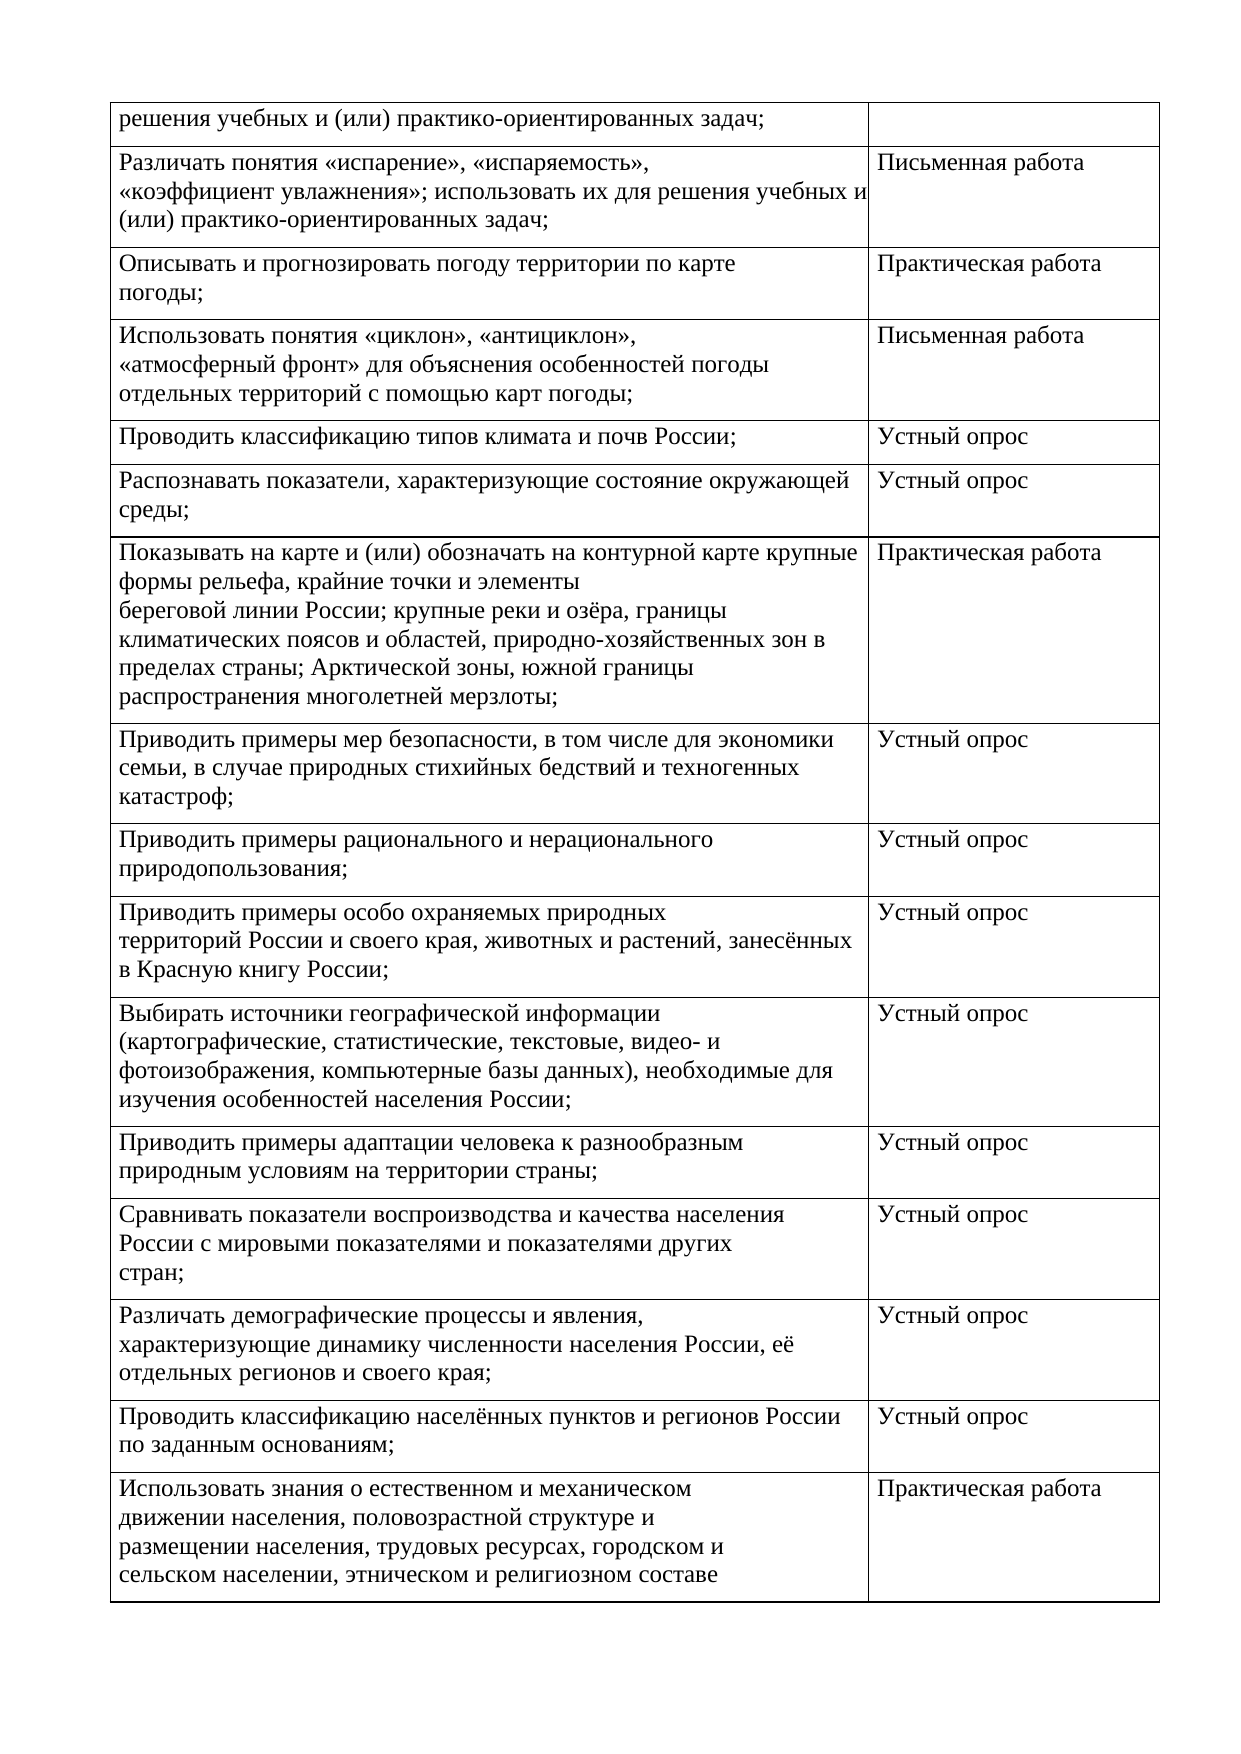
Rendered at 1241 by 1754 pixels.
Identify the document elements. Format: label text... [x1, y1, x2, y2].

table_cell Показывать на карте и (или) обозначать на контурной карте крупные формы рельефа, крайние точки и элементы береговой линии России; крупные реки и озёра, границы климатических поясов и областей, природно-хозяйственных зон в пределах страны; Арктической зоны, южной границы распространения многолетней мерзлоты; [111, 538, 868, 723]
table_cell Различать понятия «испарение», «испаряемость», «коэффициент увлажнения»; использовать их для решения учебных и (или) практико-ориентированных задач; [111, 147, 868, 247]
table_cell Практическая работа [869, 248, 1159, 319]
table_cell Использовать знания о естественном и механическом движении населения, половозрастной структуре и размещении населения, трудовых ресурсах, городском и сельском населении, этническом и религиозном составе [111, 1473, 868, 1601]
table_cell Сравнивать показатели воспроизводства и качества населения России с мировыми показателями и показателями других стран; [111, 1199, 868, 1299]
table_cell Устный опрос [869, 1127, 1159, 1198]
table_cell Проводить классификацию населённых пунктов и регионов России по заданным основаниям; [111, 1401, 868, 1472]
table_cell Выбирать источники географической информации (картографические, статистические, текстовые, видео- и фотоизображения, компьютерные базы данных), необходимые для изучения особенностей населения России; [111, 998, 868, 1126]
table_cell Устный опрос [869, 421, 1159, 464]
table_cell Распознавать показатели, характеризующие состояние окружающей среды; [111, 465, 868, 536]
table_cell Проводить классификацию типов климата и почв России; [111, 421, 868, 464]
table_cell Приводить примеры адаптации человека к разнообразным природным условиям на территории страны; [111, 1127, 868, 1198]
table_cell Письменная работа [869, 320, 1159, 420]
table_cell Устный опрос [869, 897, 1159, 997]
table_cell Использовать понятия «циклон», «антициклон», «атмосферный фронт» для объяснения особенностей погоды отдельных территорий с помощью карт погоды; [111, 320, 868, 420]
table_cell Различать демографические процессы и явления, характеризующие динамику численности населения России, её отдельных регионов и своего края; [111, 1300, 868, 1400]
table_cell Приводить примеры особо охраняемых природных территорий России и своего края, животных и растений, занесённых в Красную книгу России; [111, 897, 868, 997]
table_cell Приводить примеры мер безопасности, в том числе для экономики семьи, в случае природных стихийных бедствий и техногенных катастроф; [111, 724, 868, 823]
table_cell Устный опрос [869, 824, 1159, 896]
table_cell Устный опрос [869, 1199, 1159, 1299]
table_cell Письменная работа [869, 147, 1159, 247]
table_cell Приводить примеры рационального и нерационального природопользования; [111, 824, 868, 896]
table_cell Устный опрос [869, 998, 1159, 1126]
table_header [869, 103, 1159, 146]
table_cell Описывать и прогнозировать погоду территории по карте погоды; [111, 248, 868, 319]
table_header решения учебных и (или) практико-ориентированных задач; [111, 103, 868, 146]
table_cell Практическая работа [869, 1473, 1159, 1601]
table_cell Устный опрос [869, 1401, 1159, 1472]
table_cell Устный опрос [869, 465, 1159, 536]
table_cell Устный опрос [869, 724, 1159, 823]
table_cell Практическая работа [869, 538, 1159, 723]
table_cell Устный опрос [869, 1300, 1159, 1400]
